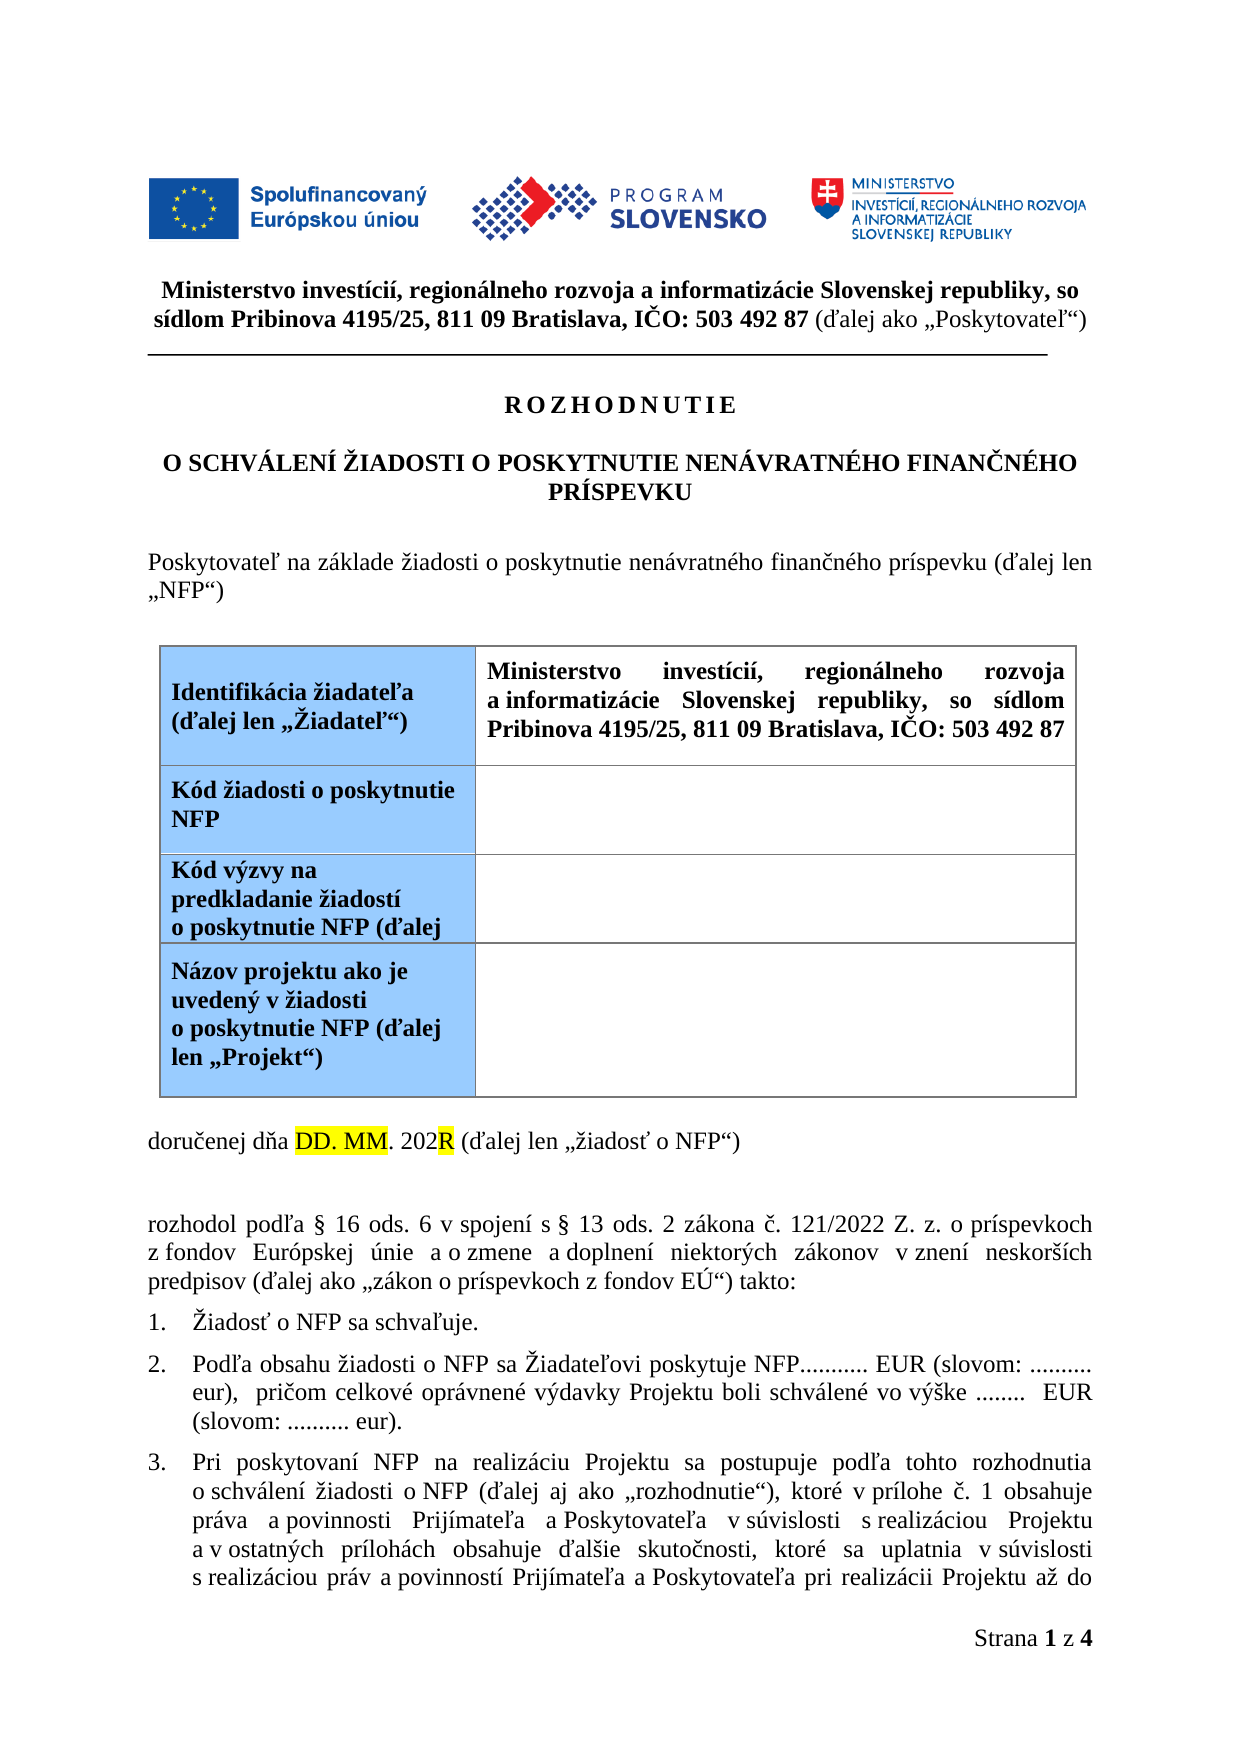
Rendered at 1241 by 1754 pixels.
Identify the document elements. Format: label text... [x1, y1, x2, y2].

text rozhodol podľa § 16 ods. 6 v spojení s § 13 ods. 2 zákona č. 121/2022 Z. z. o príspevkoch z fondov Európskej únie a o zmene a doplnení niektorých zákonov v znení neskorších predpisov (ďalej ako „zákon o príspevkoch z fondov EÚ“) takto: [148, 1209, 1093, 1295]
table_cell Kód výzvy na predkladanie žiadostí o poskytnutie NFP (ďalej len „výzva“) [161, 855, 475, 942]
text ROZHODNUTIE [148, 390, 1093, 419]
table_cell Názov projektu ako je uvedený v žiadosti o poskytnutie NFP (ďalej len „Projekt“) [161, 944, 475, 1096]
list Žiadosť o NFP sa schvaľuje. [148, 1307, 1093, 1336]
text O SCHVÁLENÍ ŽIADOSTI O POSKYTNUTIE NENÁVRATNÉHO FINANČNÉHO PRÍSPEVKU [148, 419, 1093, 505]
text Poskytovateľ na základe žiadosti o poskytnutie nenávratného finančného príspevku (ďalej len „NFP“) [148, 547, 1093, 604]
table_cell Kód žiadosti o poskytnutie NFP [161, 766, 475, 853]
table_cell [476, 766, 1075, 853]
text doručenej dňa DD. MM. 202R (ďalej len „žiadosť o NFP“) [454, 1126, 1093, 1155]
table_cell [476, 855, 1075, 942]
table_cell [476, 944, 1075, 1096]
text doručenej dňa DD. MM. 202R (ďalej len „žiadosť o NFP“) [148, 1126, 295, 1155]
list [148, 1447, 1093, 1591]
table_header Identifikácia žiadateľa (ďalej len „Žiadateľ“) [161, 647, 475, 765]
picture [147, 176, 1086, 242]
list Podľa obsahu žiadosti o NFP sa Žiadateľovi poskytuje NFP........... EUR (slovom: .......... eur), pričom celkové oprávnené výdavky Projektu boli schválené vo výške ........ EUR (slovom: .......... eur). [148, 1349, 1093, 1435]
table_header Ministerstvo investícií, regionálneho rozvoja a informatizácie Slovenskej republiky, so sídlom Pribinova 4195/25, 811 09 Bratislava, IČO: 503 492 87 [476, 647, 1075, 765]
text Ministerstvo investícií, regionálneho rozvoja a informatizácie Slovenskej republiky, so sídlom Pribinova 4195/25, 811 09 Bratislava, IČO: 503 492 87 (ďalej ako „Poskytovateľ“) [148, 275, 1093, 333]
